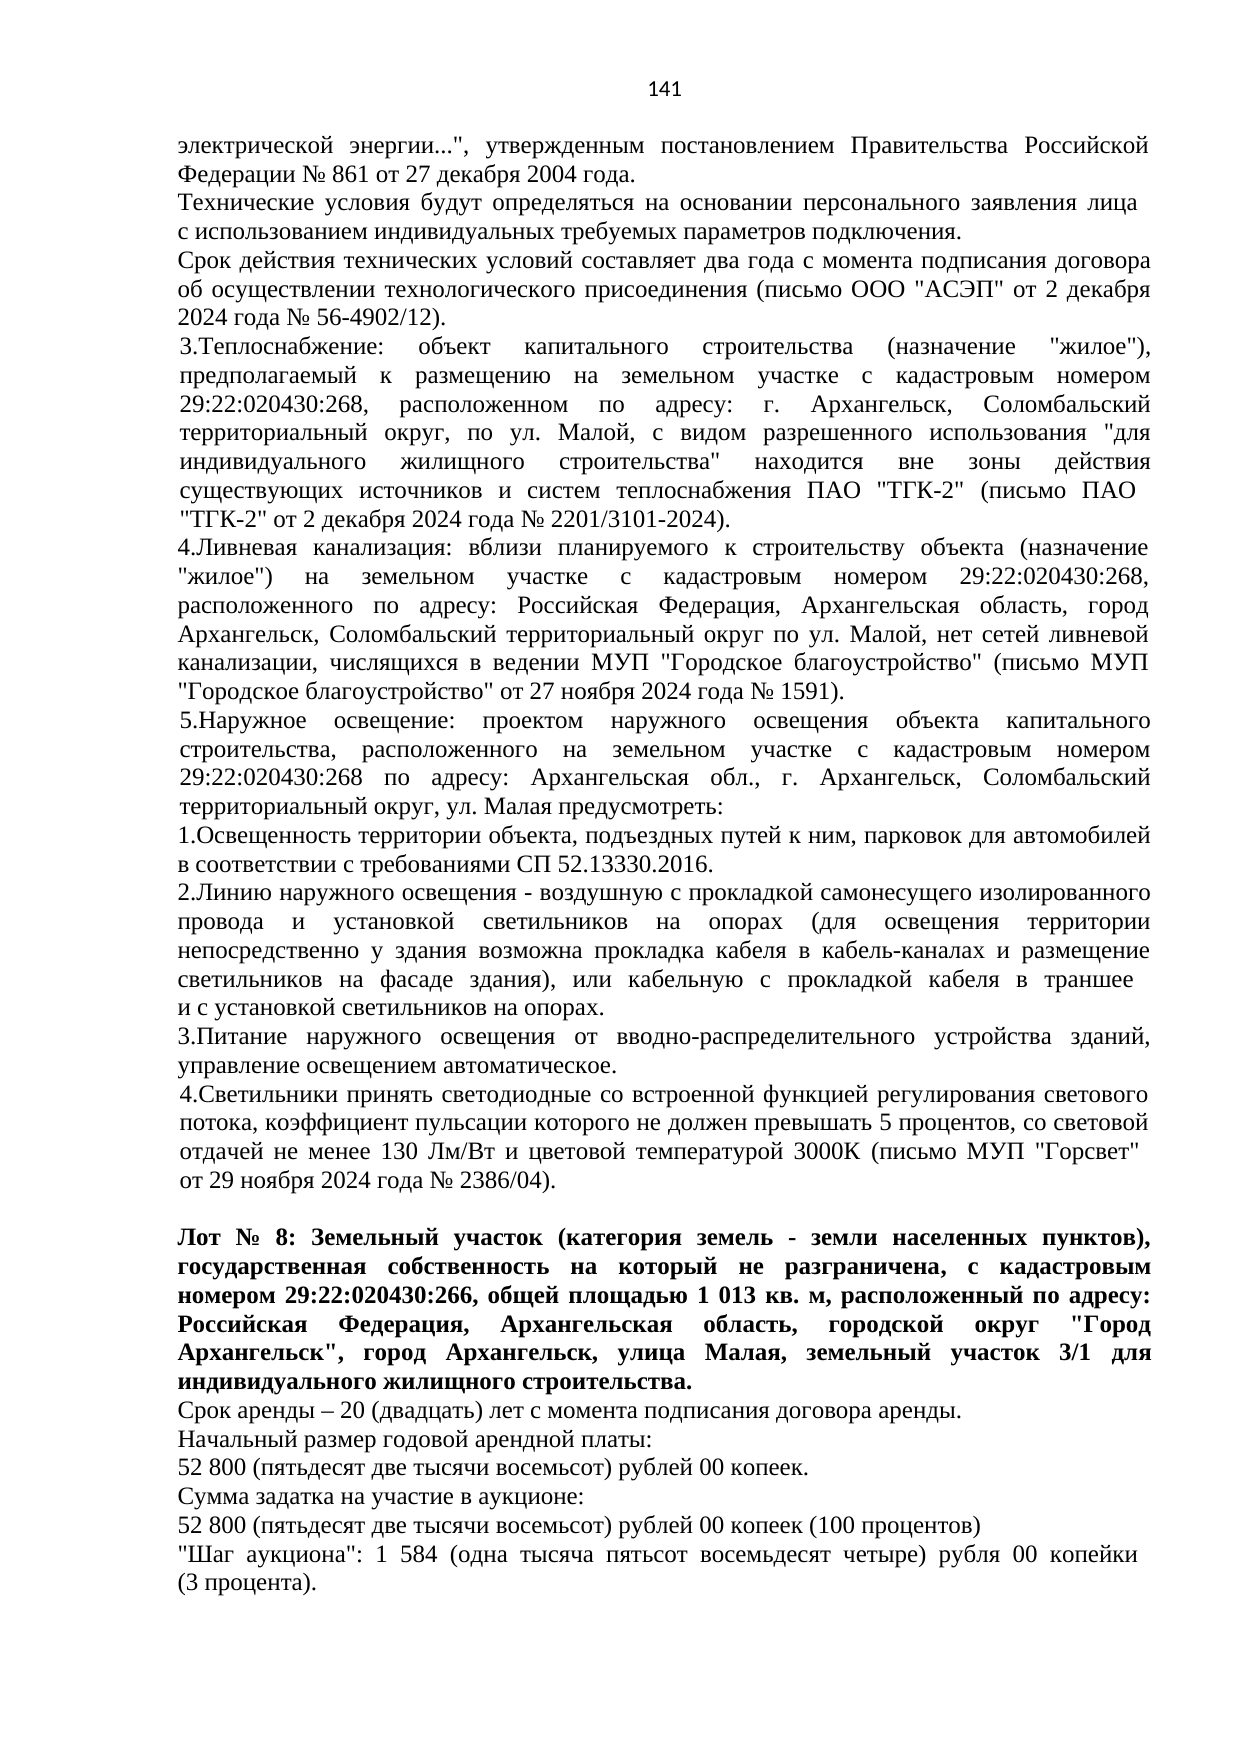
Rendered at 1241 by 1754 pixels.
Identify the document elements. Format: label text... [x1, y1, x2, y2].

text 4.Ливневая канализация: вблизи планируемого к строительству объекта (назначение "жилое") на земельном участке с кадастровым номером 29:22:020430:268, расположенного по адресу: Российская Федерация, Архангельская область, город Архангельск, Соломбальский территориальный округ по ул. Малой, нет сетей ливневой канализации, числящихся в ведении МУП "Городское благоустройство" (письмо МУП "Городское благоустройство" от 27 ноября 2024 года № 1591). [177, 532, 1149, 705]
text 5.Наружное освещение: проектом наружного освещения объекта капитального строительства, расположенного на земельном участке с кадастровым номером 29:22:020430:268 по адресу: Архангельская обл., г. Архангельск, Соломбальский территориальный округ, ул. Малая предусмотреть: [179, 705, 1152, 820]
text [177, 130, 1149, 187]
text "Шаг аукциона": 1 584 (одна тысяча пятьсот восемьдесят четыре) рубля 00 копейки (3 процента). [177, 1539, 1152, 1596]
text 52 800 (пятьдесят две тысячи восемьсот) рублей 00 копеек (100 процентов) [177, 1510, 1152, 1539]
text Сумма задатка на участие в аукционе: [177, 1481, 1152, 1510]
text 2.Линию наружного освещения - воздушную с прокладкой самонесущего изолированного провода и установкой светильников на опорах (для освещения территории непосредственно у здания возможна прокладка кабеля в кабель-каналах и размещение светильников на фасаде здания), или кабельную с прокладкой кабеля в траншее и с установкой светильников на опорах. [177, 877, 1152, 1021]
text Лот № 8: Земельный участок (категория земель - земли населенных пунктов), государственная собственность на который не разграничена, с кадастровым номером 29:22:020430:266, общей площадью 1 013 кв. м, расположенный по адресу: Российская Федерация, Архангельская область, городской округ "Город Архангельск", город Архангельск, улица Малая, земельный участок 3/1 для индивидуального жилищного строительства. [177, 1222, 1152, 1395]
text Срок аренды – 20 (двадцать) лет с момента подписания договора аренды. [177, 1395, 1152, 1424]
text 52 800 (пятьдесят две тысячи восемьсот) рублей 00 копеек. [177, 1452, 1152, 1481]
text 3.Теплоснабжение: объект капитального строительства (назначение "жилое"), предполагаемый к размещению на земельном участке с кадастровым номером 29:22:020430:268, расположенном по адресу: г. Архангельск, Соломбальский территориальный округ, по ул. Малой, с видом разрешенного использования "для индивидуального жилищного строительства" находится вне зоны действия существующих источников и систем теплоснабжения ПАО "ТГК-2" (письмо ПАО "ТГК-2" от 2 декабря 2024 года № 2201/3101-2024). [179, 331, 1152, 532]
text 1.Освещенность территории объекта, подъездных путей к ним, парковок для автомобилей в соответствии с требованиями СП 52.13330.2016. [177, 820, 1152, 877]
text 3.Питание наружного освещения от вводно-распределительного устройства зданий, управление освещением автоматическое. [177, 1021, 1152, 1079]
text Технические условия будут определяться на основании персонального заявления лица с использованием индивидуальных требуемых параметров подключения. [177, 187, 1149, 245]
text Начальный размер годовой арендной платы: [177, 1424, 1152, 1452]
text Срок действия технических условий составляет два года с момента подписания договора об осуществлении технологического присоединения (письмо ООО "АСЭП" от 2 декабря 2024 года № 56-4902/12). [177, 245, 1152, 331]
text 4.Светильники принять светодиодные со встроенной функцией регулирования светового потока, коэффициент пульсации которого не должен превышать 5 процентов, со световой отдачей не менее 130 Лм/Вт и цветовой температурой 3000К (письмо МУП "Горсвет" от 29 ноября 2024 года № 2386/04). [179, 1079, 1149, 1194]
